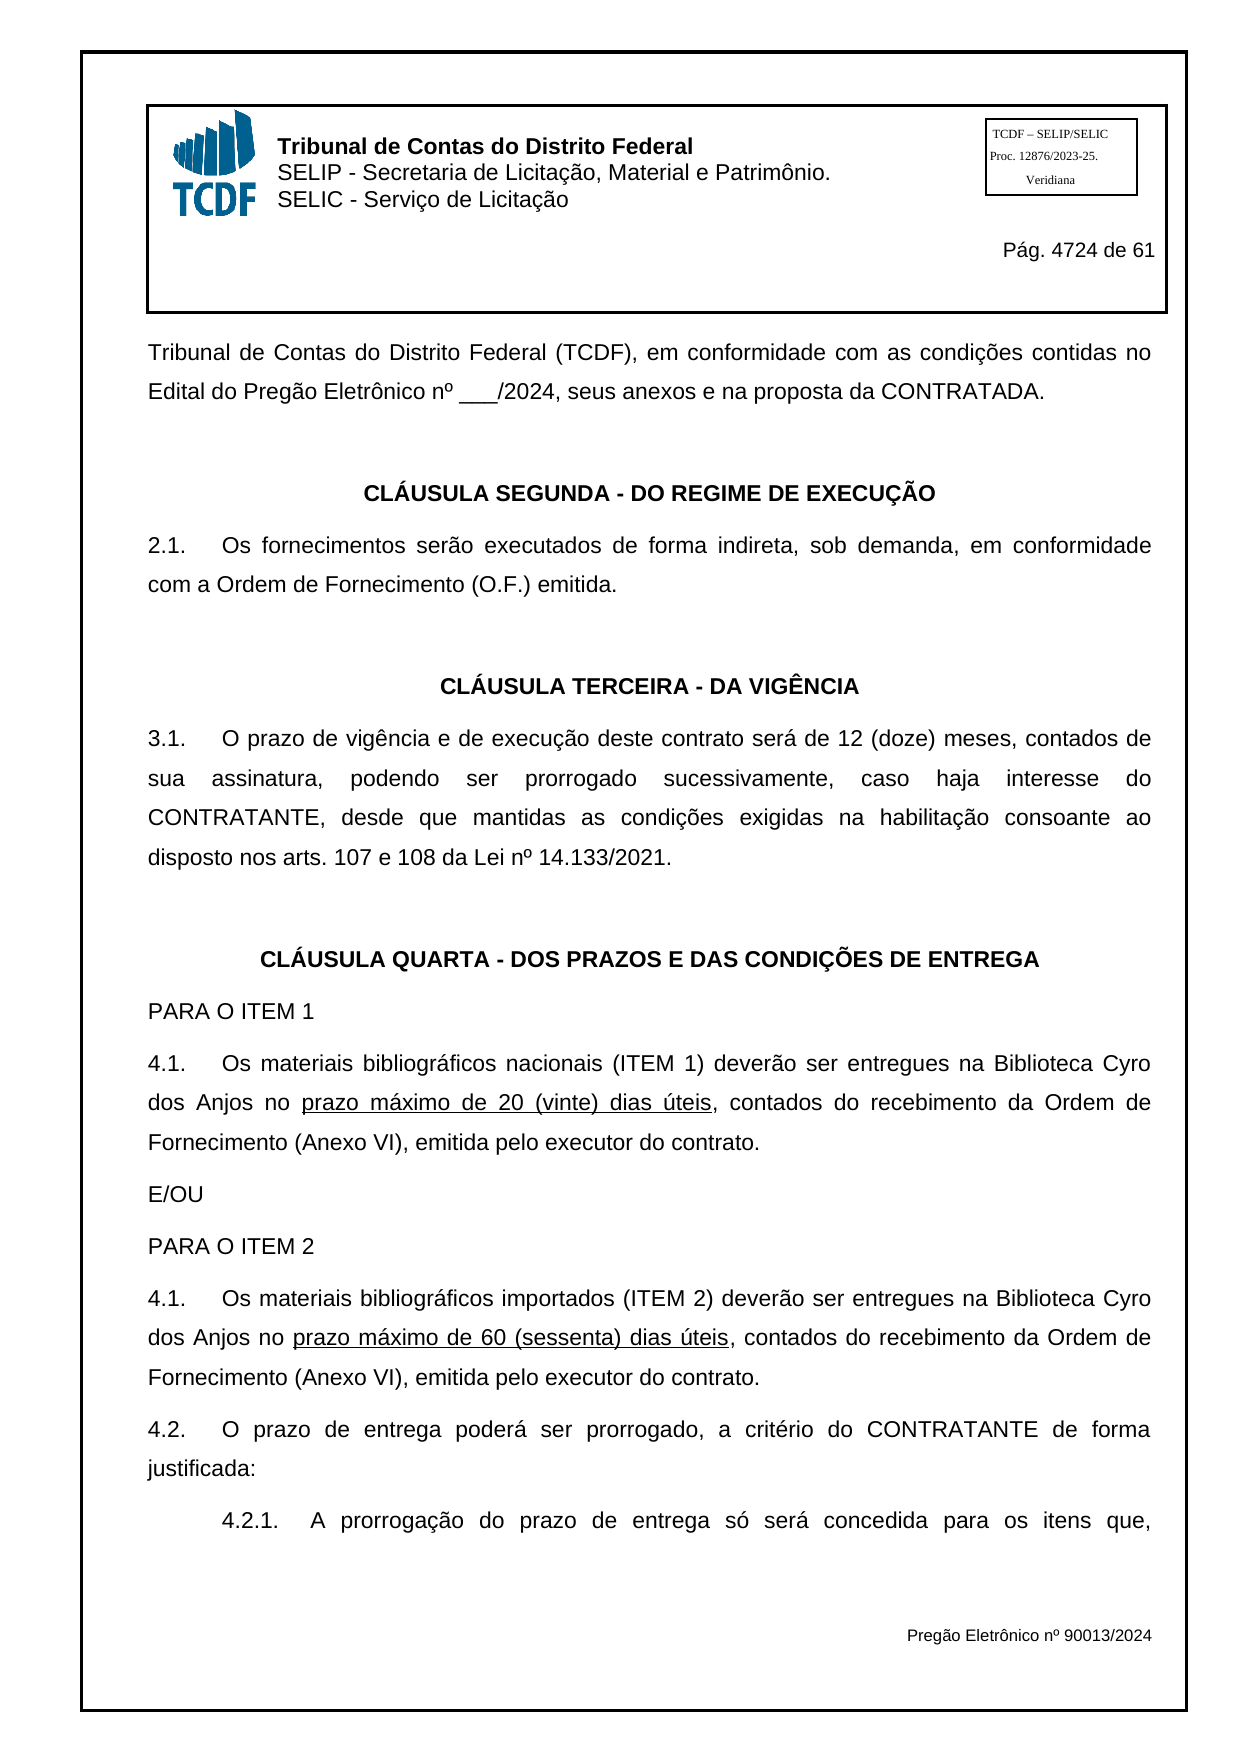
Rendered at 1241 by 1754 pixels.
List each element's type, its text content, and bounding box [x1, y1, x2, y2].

text 2.1. Os fornecimentos serão executados de forma indireta, sob demanda, em conformidade com a Ordem de Fornecimento (O.F.) emitida. [148, 532, 1152, 598]
text 4.1. Os materiais bibliográficos importados (ITEM 2) deverão ser entregues na Biblioteca Cyro dos Anjos no prazo máximo de 60 (sessenta) dias úteis, contados do recebimento da Ordem de Fornecimento (Anexo VI), emitida pelo executor do contrato. [148, 1284, 1152, 1390]
text PARA O ITEM 2 [148, 1233, 1152, 1259]
text PARA O ITEM 1 [148, 998, 1152, 1024]
text CLÁUSULA QUARTA - DOS PRAZOS E DAS CONDIÇÕES DE ENTREGA [148, 946, 1152, 972]
picture [158, 107, 270, 218]
text 3.1. O prazo de vigência e de execução deste contrato será de 12 (doze) meses, contados de sua assinatura, podendo ser prorrogado sucessivamente, caso haja interesse do CONTRATANTE, desde que mantidas as condições exigidas na habilitação consoante ao disposto nos arts. 107 e 108 da Lei nº 14.133/2021. [148, 725, 1152, 870]
text E/OU [148, 1181, 1152, 1207]
text 4.1. Os materiais bibliográficos nacionais (ITEM 1) deverão ser entregues na Biblioteca Cyro dos Anjos no prazo máximo de 20 (vinte) dias úteis, contados do recebimento da Ordem de Fornecimento (Anexo VI), emitida pelo executor do contrato. [148, 1050, 1152, 1155]
text CLÁUSULA TERCEIRA - DA VIGÊNCIA [148, 673, 1152, 700]
text 4.2. O prazo de entrega poderá ser prorrogado, a critério do CONTRATANTE de forma justificada: [148, 1416, 1152, 1481]
text CLÁUSULA SEGUNDA - DO REGIME DE EXECUÇÃO [148, 480, 1152, 506]
